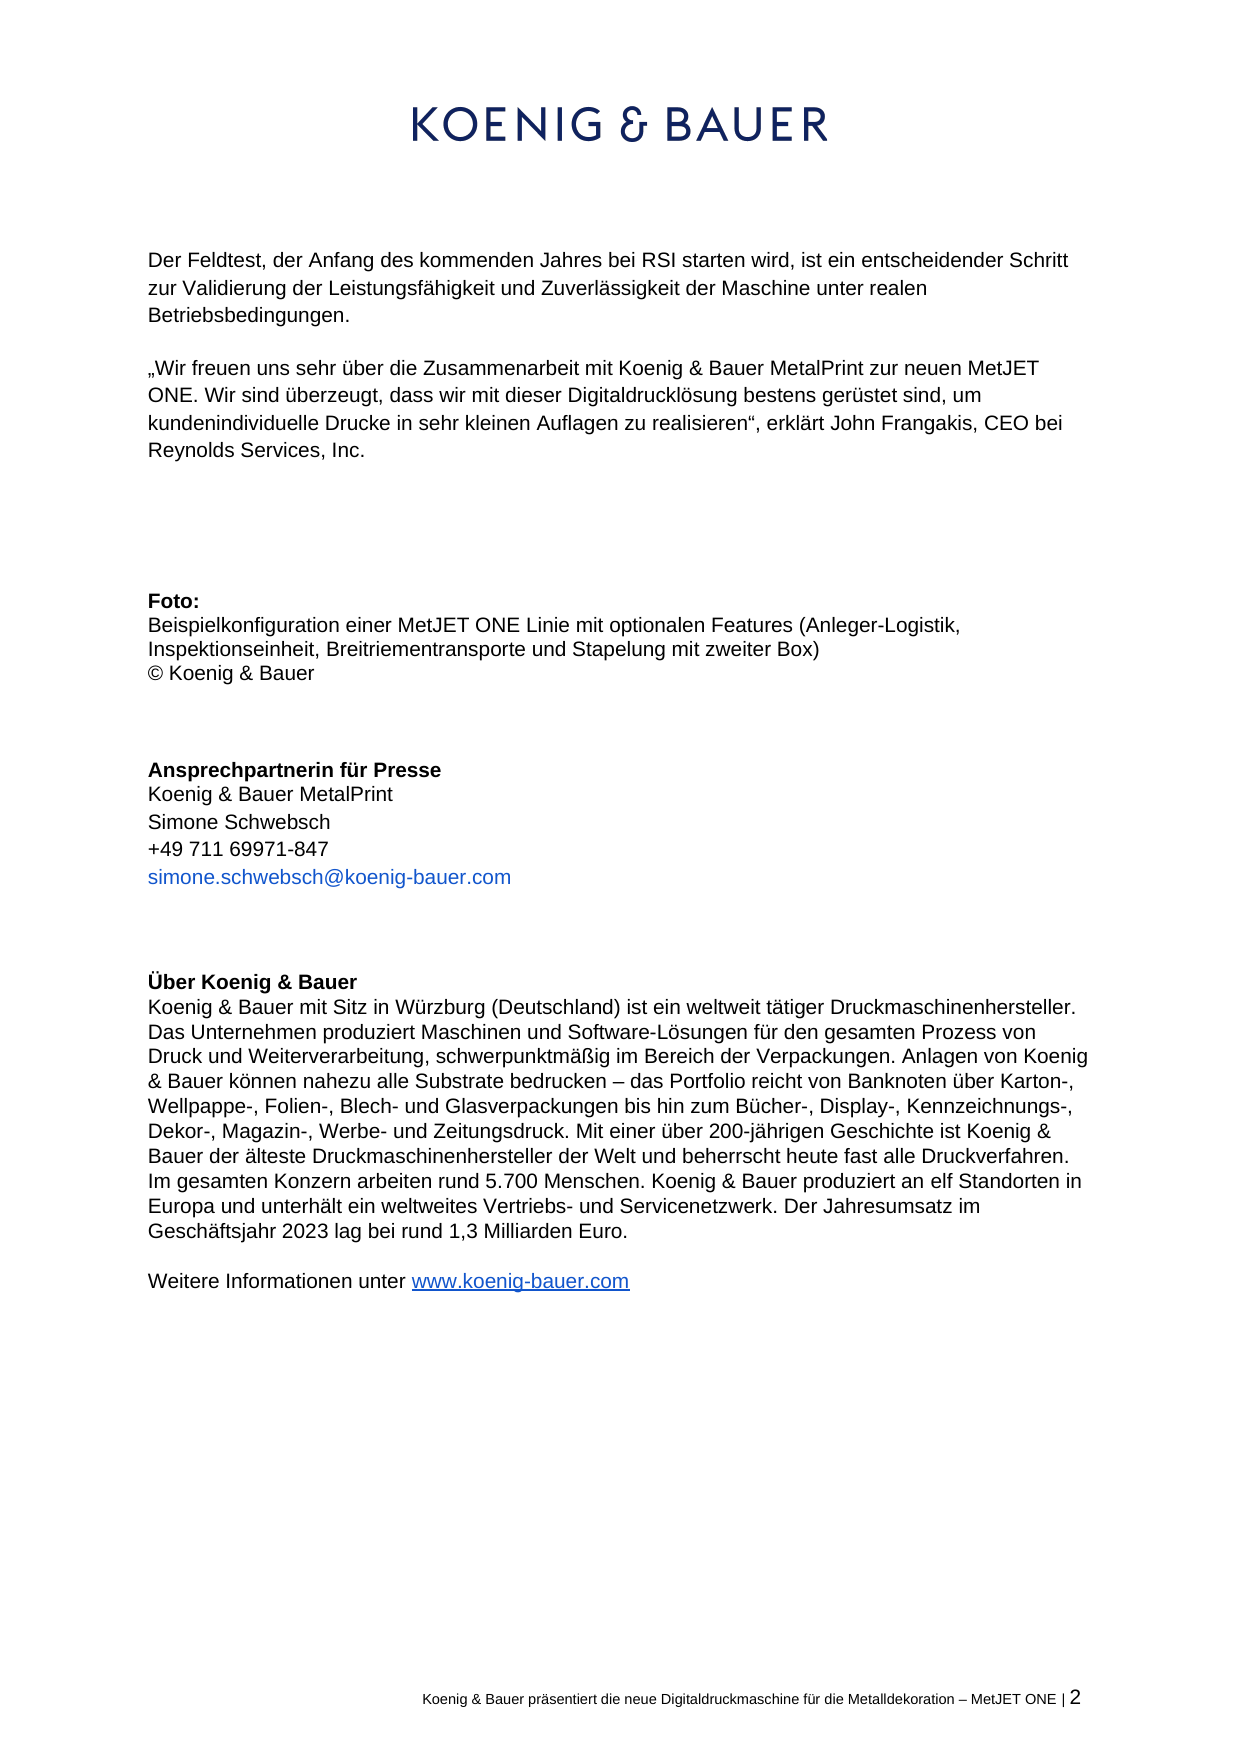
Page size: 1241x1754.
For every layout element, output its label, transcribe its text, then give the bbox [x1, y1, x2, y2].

text Der Feldtest, der Anfang des kommenden Jahres bei RSI starten wird, ist ein entscheidender Schritt zur Validierung der Leistungsfähigkeit und Zuverlässigkeit der Maschine unter realen Betriebsbedingungen. [148, 248, 1092, 327]
subtitle Ansprechpartnerin für Presse [148, 758, 1092, 782]
picture [413, 106, 828, 142]
text Koenig & Bauer MetalPrint Simone Schwebsch +49 711 69971-847 simone.schwebsch@koenig-bauer.com [148, 782, 1092, 889]
text Weitere Informationen unter www.koenig-bauer.com [148, 1268, 1092, 1292]
text „Wir freuen uns sehr über die Zusammenarbeit mit Koenig & Bauer MetalPrint zur neuen MetJET ONE. Wir sind überzeugt, dass wir mit dieser Digitaldrucklösung bestens gerüstet sind, um kundenindividuelle Drucke in sehr kleinen Auflagen zu realisieren“, erklärt John Frangakis, CEO bei Reynolds Services, Inc. [148, 356, 1092, 462]
subtitle Foto: [148, 588, 1092, 612]
text Beispielkonfiguration einer MetJET ONE Linie mit optionalen Features (Anleger-Logistik, Inspektionseinheit, Breitriementransporte und Stapelung mit zweiter Box) © Koenig & Bauer [148, 612, 1092, 684]
text Über Koenig & Bauer Koenig & Bauer mit Sitz in Würzburg (Deutschland) ist ein weltweit tätiger Druckmaschinenhersteller. Das Unternehmen produziert Maschinen und Software-Lösungen für den gesamten Prozess von Druck und Weiterverarbeitung, schwerpunktmäßig im Bereich der Verpackungen. Anlagen von Koenig & Bauer können nahezu alle Substrate bedrucken – das Portfolio reicht von Banknoten über Karton-, Wellpappe-, Folien-, Blech- und Glasverpackungen bis hin zum Bücher-, Display-, Kennzeichnungs-, Dekor-, Magazin-, Werbe- und Zeitungsdruck. Mit einer über 200-jährigen Geschichte ist Koenig & Bauer der älteste Druckmaschinenhersteller der Welt und beherrscht heute fast alle Druckverfahren. Im gesamten Konzern arbeiten rund 5.700 Menschen. Koenig & Bauer produziert an elf Standorten in Europa und unterhält ein weltweites Vertriebs- und Servicenetzwerk. Der Jahresumsatz im Geschäftsjahr 2023 lag bei rund 1,3 Milliarden Euro. [148, 970, 1092, 1243]
